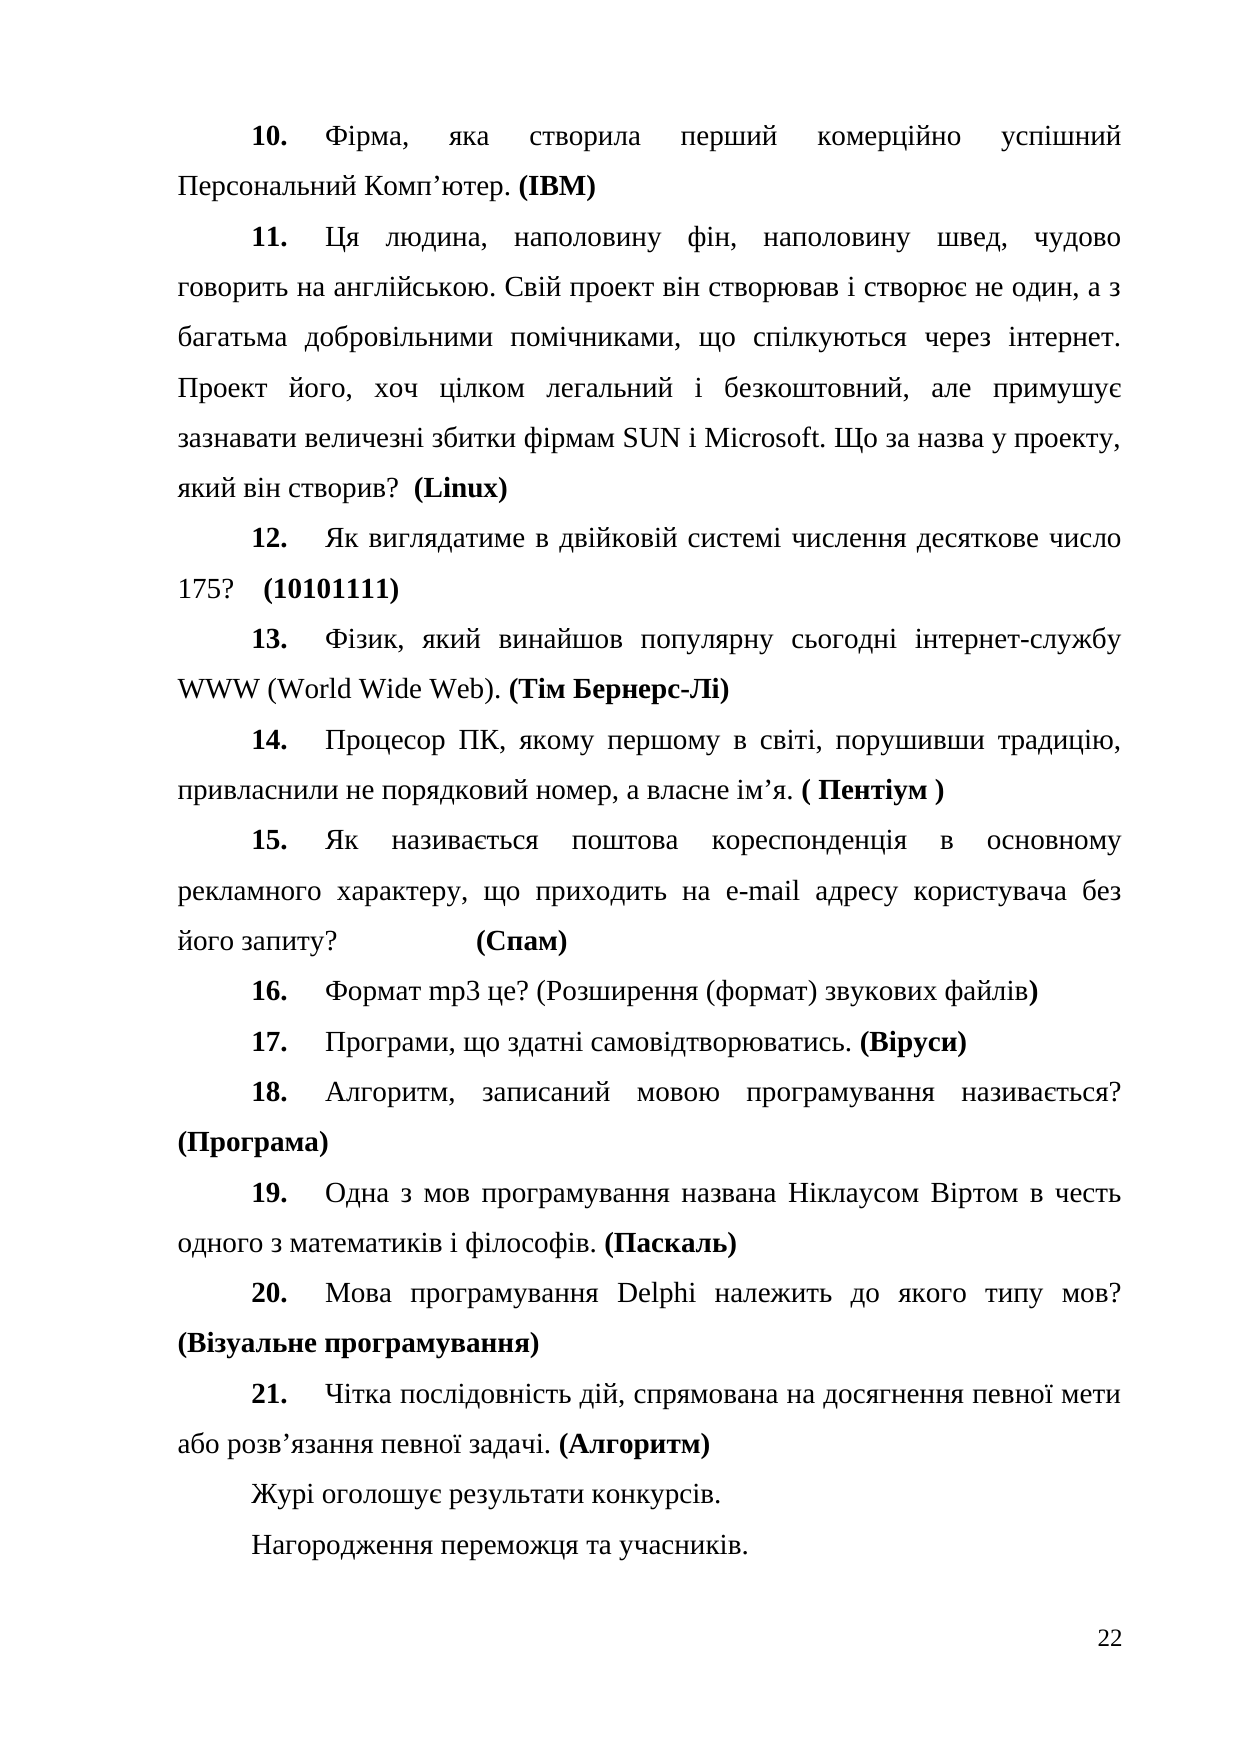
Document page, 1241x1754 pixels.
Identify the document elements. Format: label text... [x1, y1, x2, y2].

list Формат mp3 це? (Розширення (формат) звукових файлів) [177, 973, 1122, 1007]
list Алгоритм, записаний мовою програмування називається? (Програма) [177, 1074, 1122, 1158]
list Як виглядатиме в двійковій системі числення десяткове число 175? (10101111) [177, 521, 1122, 604]
text Журі оголошує результати конкурсів. [251, 1477, 1122, 1510]
list Як називається поштова кореспонденція в основному рекламного характеру, що приходить на e-mail адресу користувача без його запиту? (Спам) [177, 822, 1122, 957]
list Фізик, який винайшов популярну сьогодні інтернет-службу WWW (World Wide Web). (Тім Бернерс-Лі) [177, 621, 1122, 705]
text Нагородження переможця та учасників. [177, 1527, 1122, 1560]
list Ця людина, наполовину фін, наполовину швед, чудово говорить на англійською. Свій проект він створював і створює не один, а з багатьма добровільними помічниками, що спілкуються через інтернет. Проект його, хоч цілком легальний і безкоштовний, але примушує зазнавати величезні збитки фірмам SUN і Microsoft. Що за назва у проекту, який він створив? (Linux) [177, 219, 1122, 504]
list Мова програмування Delphi належить до якого типу мов? (Візуальне програмування) [177, 1275, 1122, 1359]
list Чітка послідовність дій, спрямована на досягнення певної мети або розв’язання певної задачі. (Алгоритм) [177, 1376, 1122, 1460]
list Програми, що здатні самовідтворюватись. (Віруси) [177, 1024, 1122, 1057]
list Одна з мов програмування названа Ніклаусом Віртом в честь одного з математиків і філософів. (Паскаль) [177, 1175, 1122, 1258]
list Процесор ПК, якому першому в світі, порушивши традицію, привласнили не порядковий номер, а власне ім’я. ( Пентіум ) [177, 722, 1122, 806]
list Фірма, яка створила перший комерційно успішний Персональний Комп’ютер. (IBM) [177, 118, 1122, 202]
